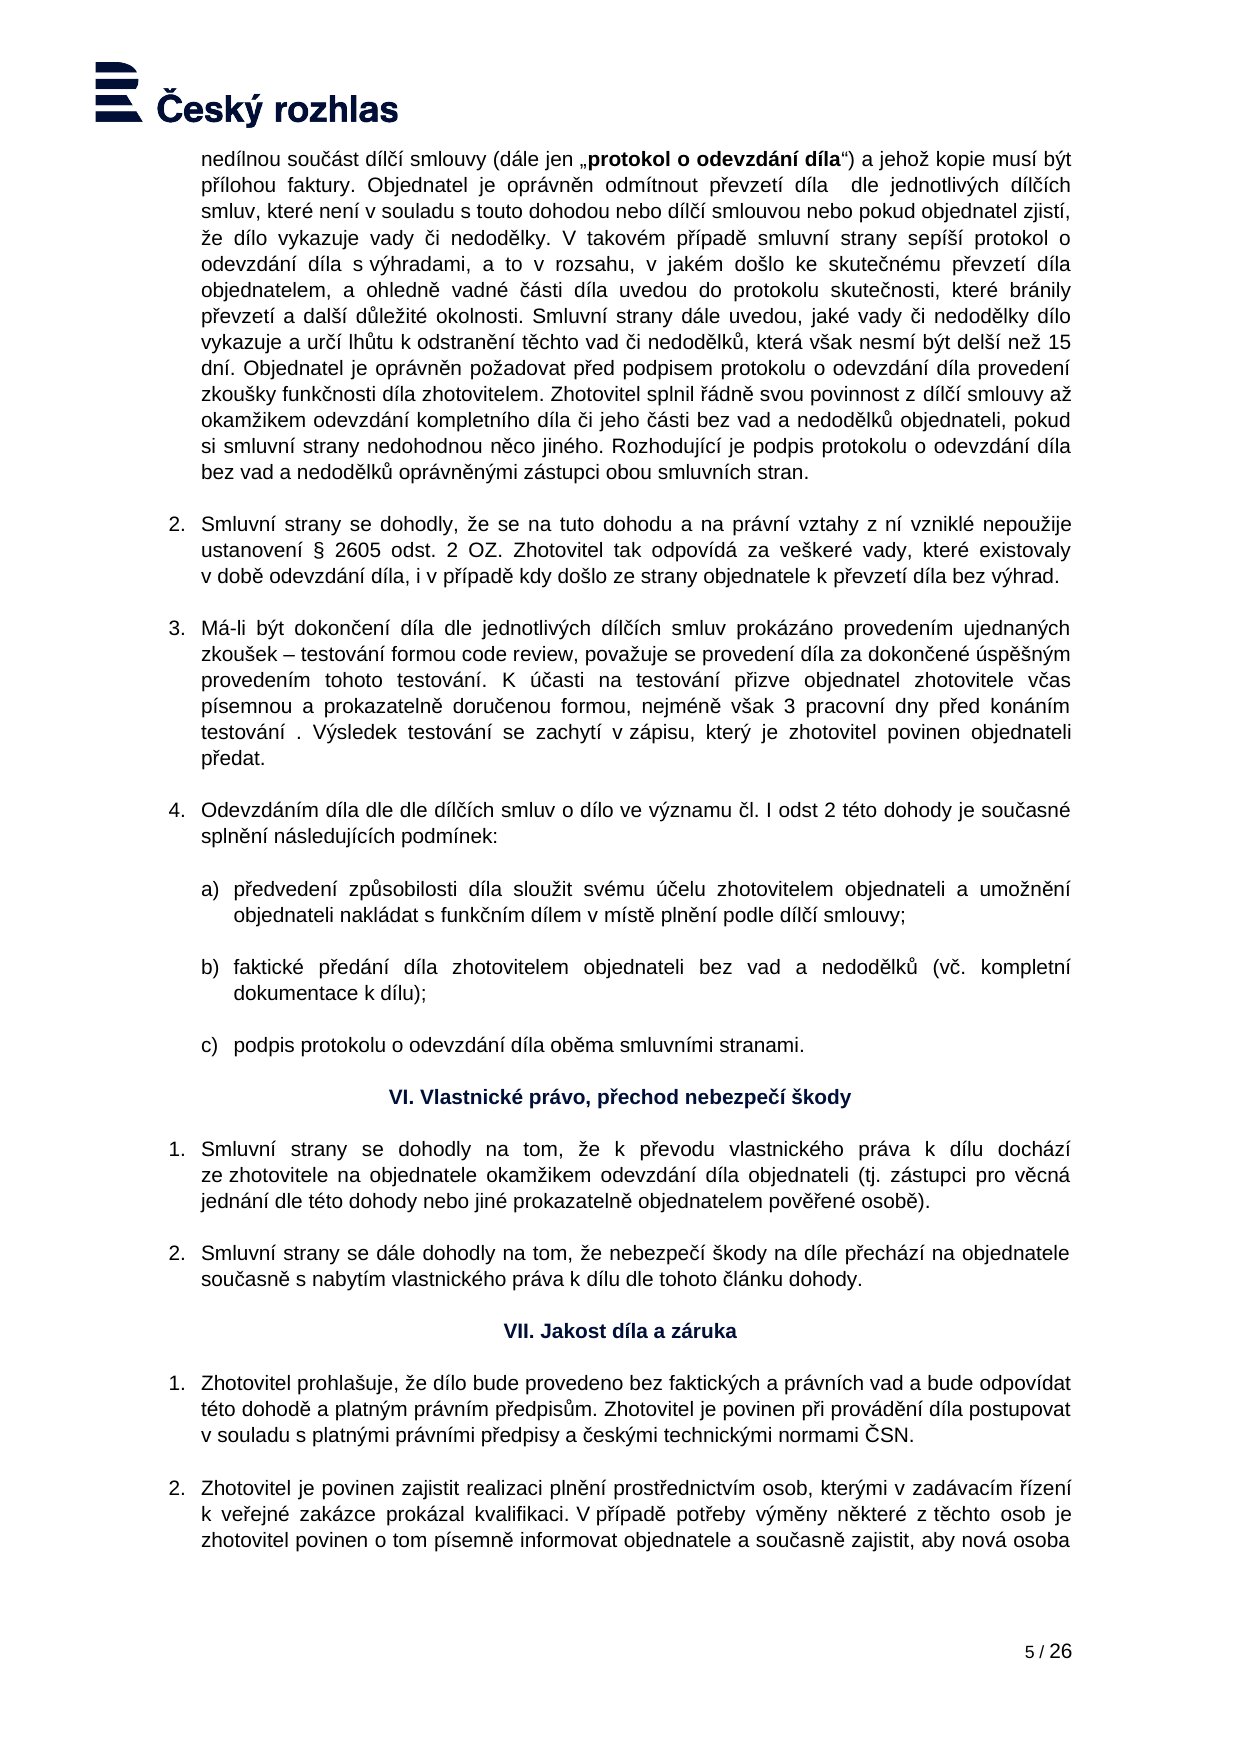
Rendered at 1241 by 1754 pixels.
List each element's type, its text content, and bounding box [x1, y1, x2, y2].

list Má-li být dokončení díla dle jednotlivých dílčích smluv prokázáno provedením ujednaných zkoušek – testování formou code review, považuje se provedení díla za dokončené úspěšným provedením tohoto testování. K účasti na testování přizve objednatel zhotovitele včas písemnou a prokazatelně doručenou formou, nejméně však 3 pracovní dny před konáním testování . Výsledek testování se zachytí v zápisu, který je zhotovitel povinen objednateli předat. [168, 615, 1072, 771]
subtitle Vlastnické právo, přechod nebezpečí škody [168, 1083, 1072, 1109]
list Smluvní strany se dále dohodly na tom, že nebezpečí škody na díle přechází na objednatele současně s nabytím vlastnického práva k dílu dle tohoto článku dohody. [168, 1240, 1072, 1292]
list Odevzdáním díla dle dle dílčích smluv o dílo ve významu čl. I odst 2 této dohody je současné splnění následujících podmínek: [168, 797, 1072, 849]
list faktické předání díla zhotovitelem objednateli bez vad a nedodělků (vč. kompletní dokumentace k dílu); [201, 953, 1072, 1005]
list podpis protokolu o odevzdání díla oběma smluvními stranami. [201, 1031, 1072, 1057]
list Smluvní strany se dohodly, že se na tuto dohodu a na právní vztahy z ní vzniklé nepoužije ustanovení § 2605 odst. 2 OZ. Zhotovitel tak odpovídá za veškeré vady, které existovaly v době odevzdání díla, i v případě kdy došlo ze strany objednatele k převzetí díla bez výhrad. [168, 511, 1072, 589]
picture [95, 62, 398, 128]
list předvedení způsobilosti díla sloužit svému účelu zhotovitelem objednateli a umožnění objednateli nakládat s funkčním dílem v místě plnění podle dílčí smlouvy; [201, 875, 1072, 927]
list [168, 1474, 1072, 1552]
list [168, 146, 1072, 484]
list Zhotovitel prohlašuje, že dílo bude provedeno bez faktických a právních vad a bude odpovídat této dohodě a platným právním předpisům. Zhotovitel je povinen při provádění díla postupovat v souladu s platnými právními předpisy a českými technickými normami ČSN. [168, 1370, 1072, 1448]
subtitle Jakost díla a záruka [168, 1318, 1072, 1344]
list Smluvní strany se dohodly na tom, že k převodu vlastnického práva k dílu dochází ze zhotovitele na objednatele okamžikem odevzdání díla objednateli (tj. zástupci pro věcná jednání dle této dohody nebo jiné prokazatelně objednatelem pověřené osobě). [168, 1136, 1072, 1214]
